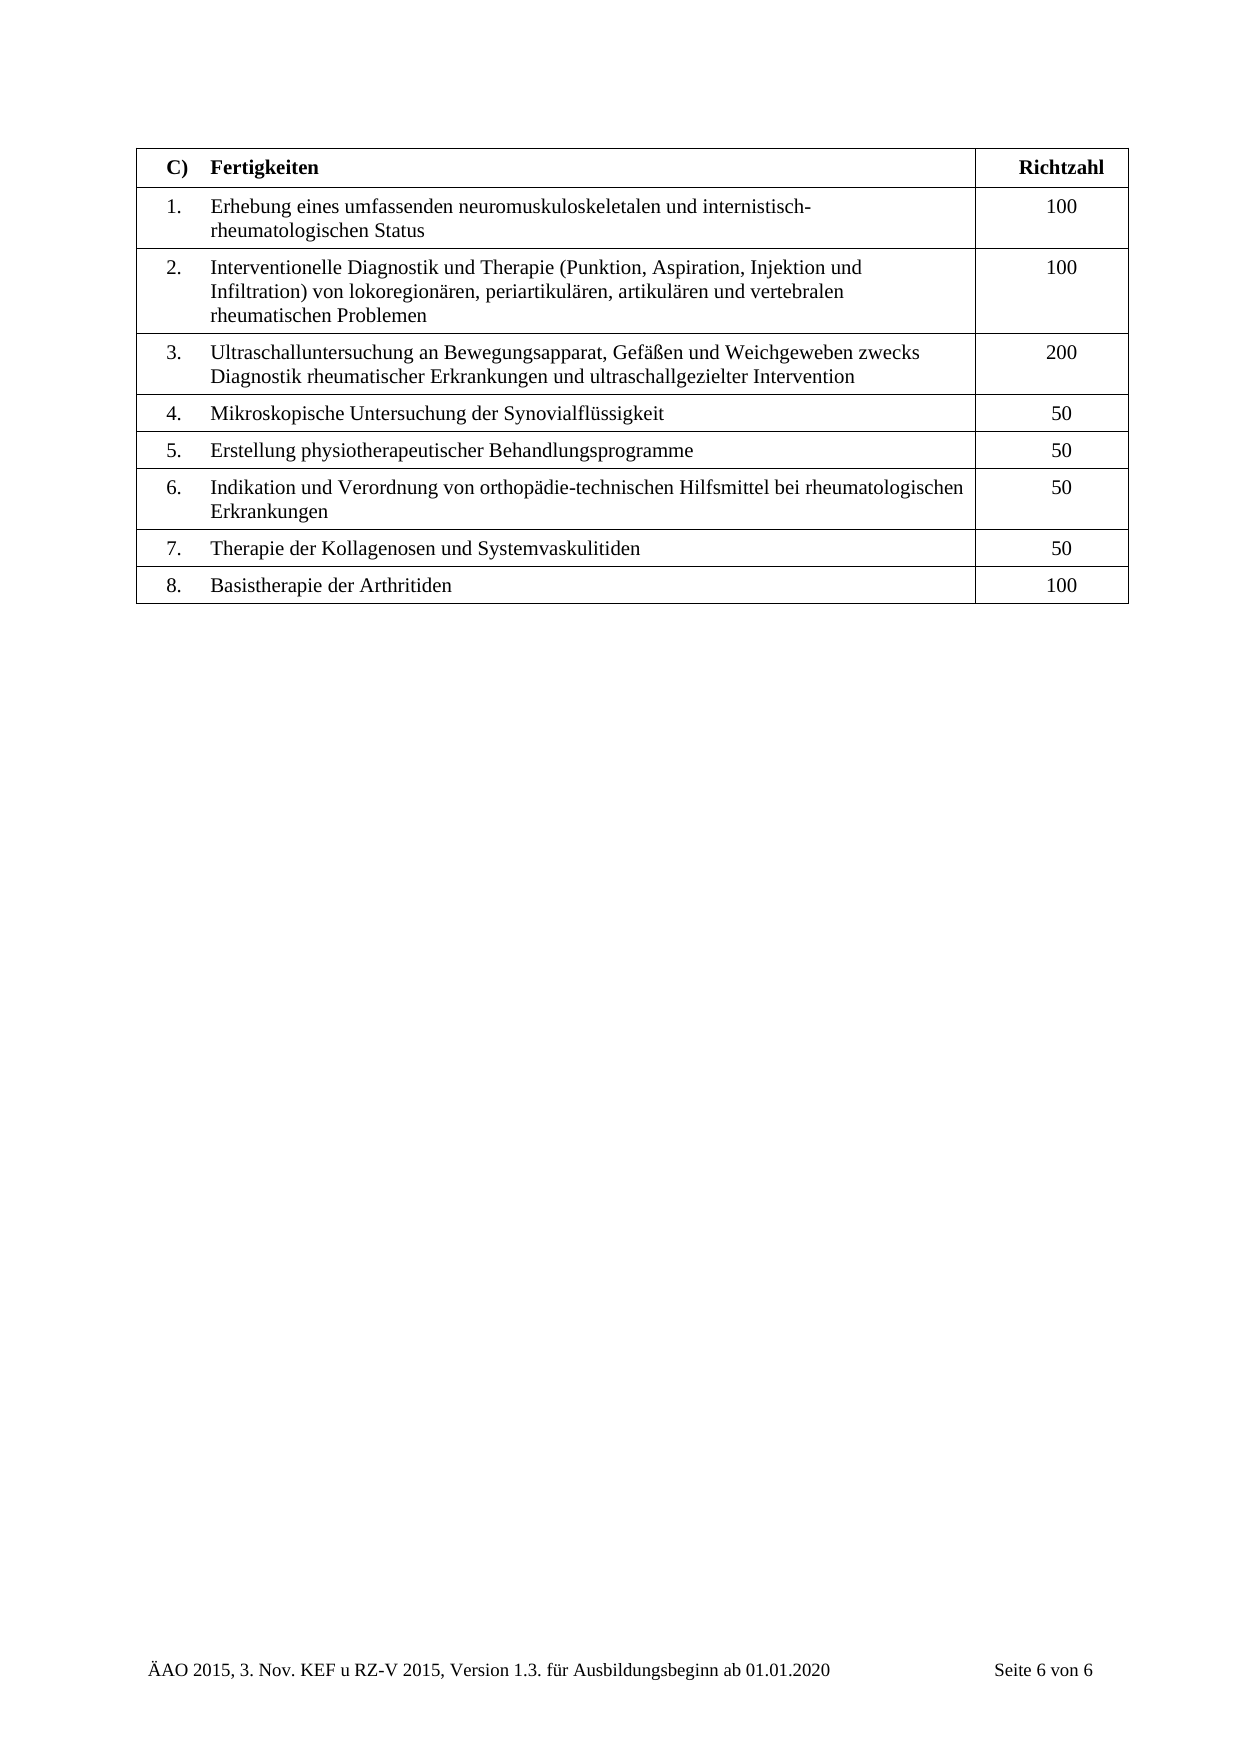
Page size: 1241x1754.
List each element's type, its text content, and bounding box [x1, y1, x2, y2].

table_header C) Fertigkeiten [137, 149, 975, 187]
table_cell 100 [976, 567, 1128, 603]
table_cell Indikation und Verordnung von orthopädie-technischen Hilfsmittel bei rheumatologischen Erkrankungen [137, 469, 975, 529]
table_cell Erhebung eines umfassenden neuromuskuloskeletalen und internistisch-rheumatologischen Status [137, 188, 975, 248]
table_cell 100 [976, 188, 1128, 248]
table_cell 50 [976, 395, 1128, 431]
table_cell 50 [976, 432, 1128, 468]
table_cell Mikroskopische Untersuchung der Synovialflüssigkeit [137, 395, 975, 431]
table_cell 50 [976, 530, 1128, 566]
table_cell Therapie der Kollagenosen und Systemvaskulitiden [137, 530, 975, 566]
table_cell 200 [976, 334, 1128, 394]
table_cell Basistherapie der Arthritiden [137, 567, 975, 603]
table_cell 100 [976, 249, 1128, 333]
table_cell 50 [976, 469, 1128, 529]
table_cell Erstellung physiotherapeutischer Behandlungsprogramme [137, 432, 975, 468]
table_cell Ultraschalluntersuchung an Bewegungsapparat, Gefäßen und Weichgeweben zwecks Diagnostik rheumatischer Erkrankungen und ultraschallgezielter Intervention [137, 334, 975, 394]
table_cell Interventionelle Diagnostik und Therapie (Punktion, Aspiration, Injektion und Infiltration) von lokoregionären, periartikulären, artikulären und vertebralen rheumatischen Problemen [137, 249, 975, 333]
table_header Richtzahl [976, 149, 1128, 187]
